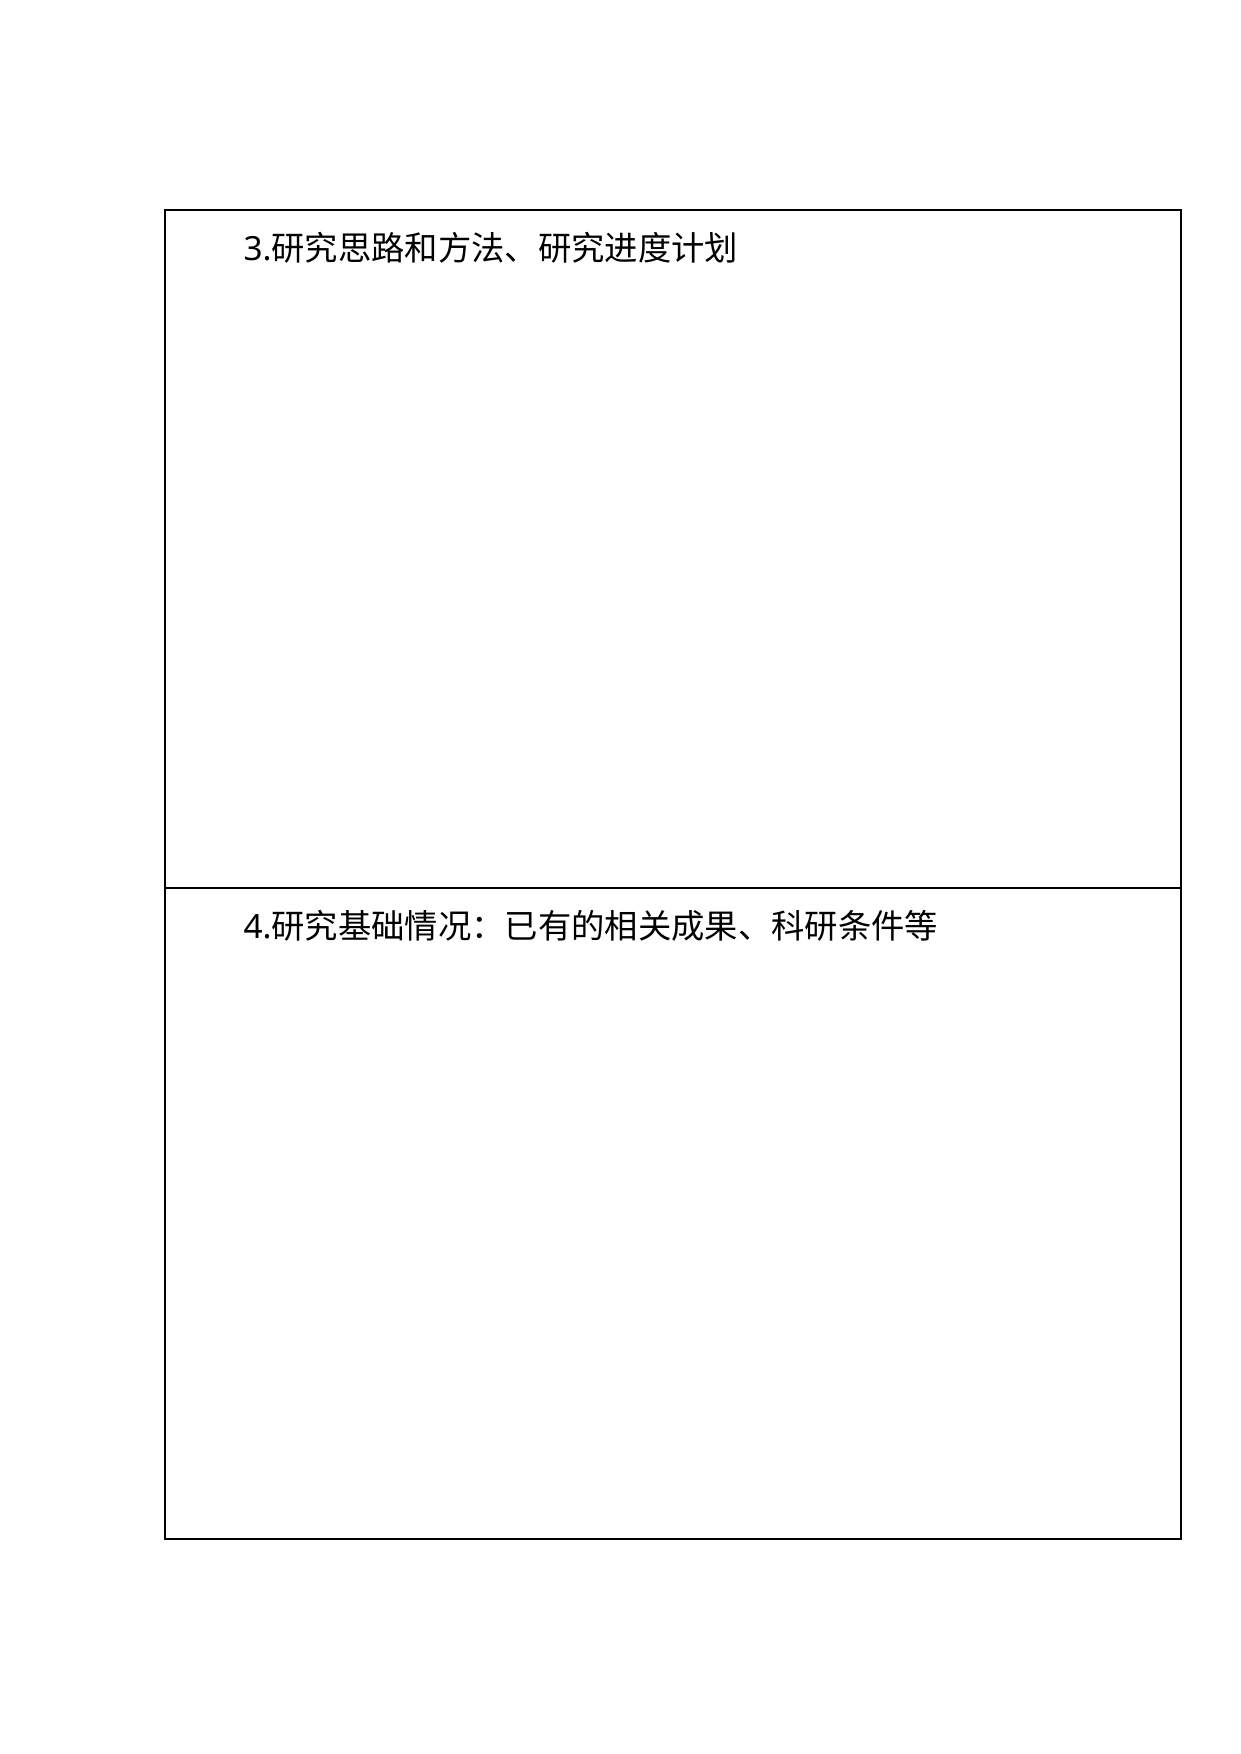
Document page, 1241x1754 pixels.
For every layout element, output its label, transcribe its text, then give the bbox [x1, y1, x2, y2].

table_cell 4.研究基础情况：已有的相关成果、科研条件等 [166, 889, 1180, 1538]
table_header 3.研究思路和方法、研究进度计划 [166, 211, 1180, 887]
